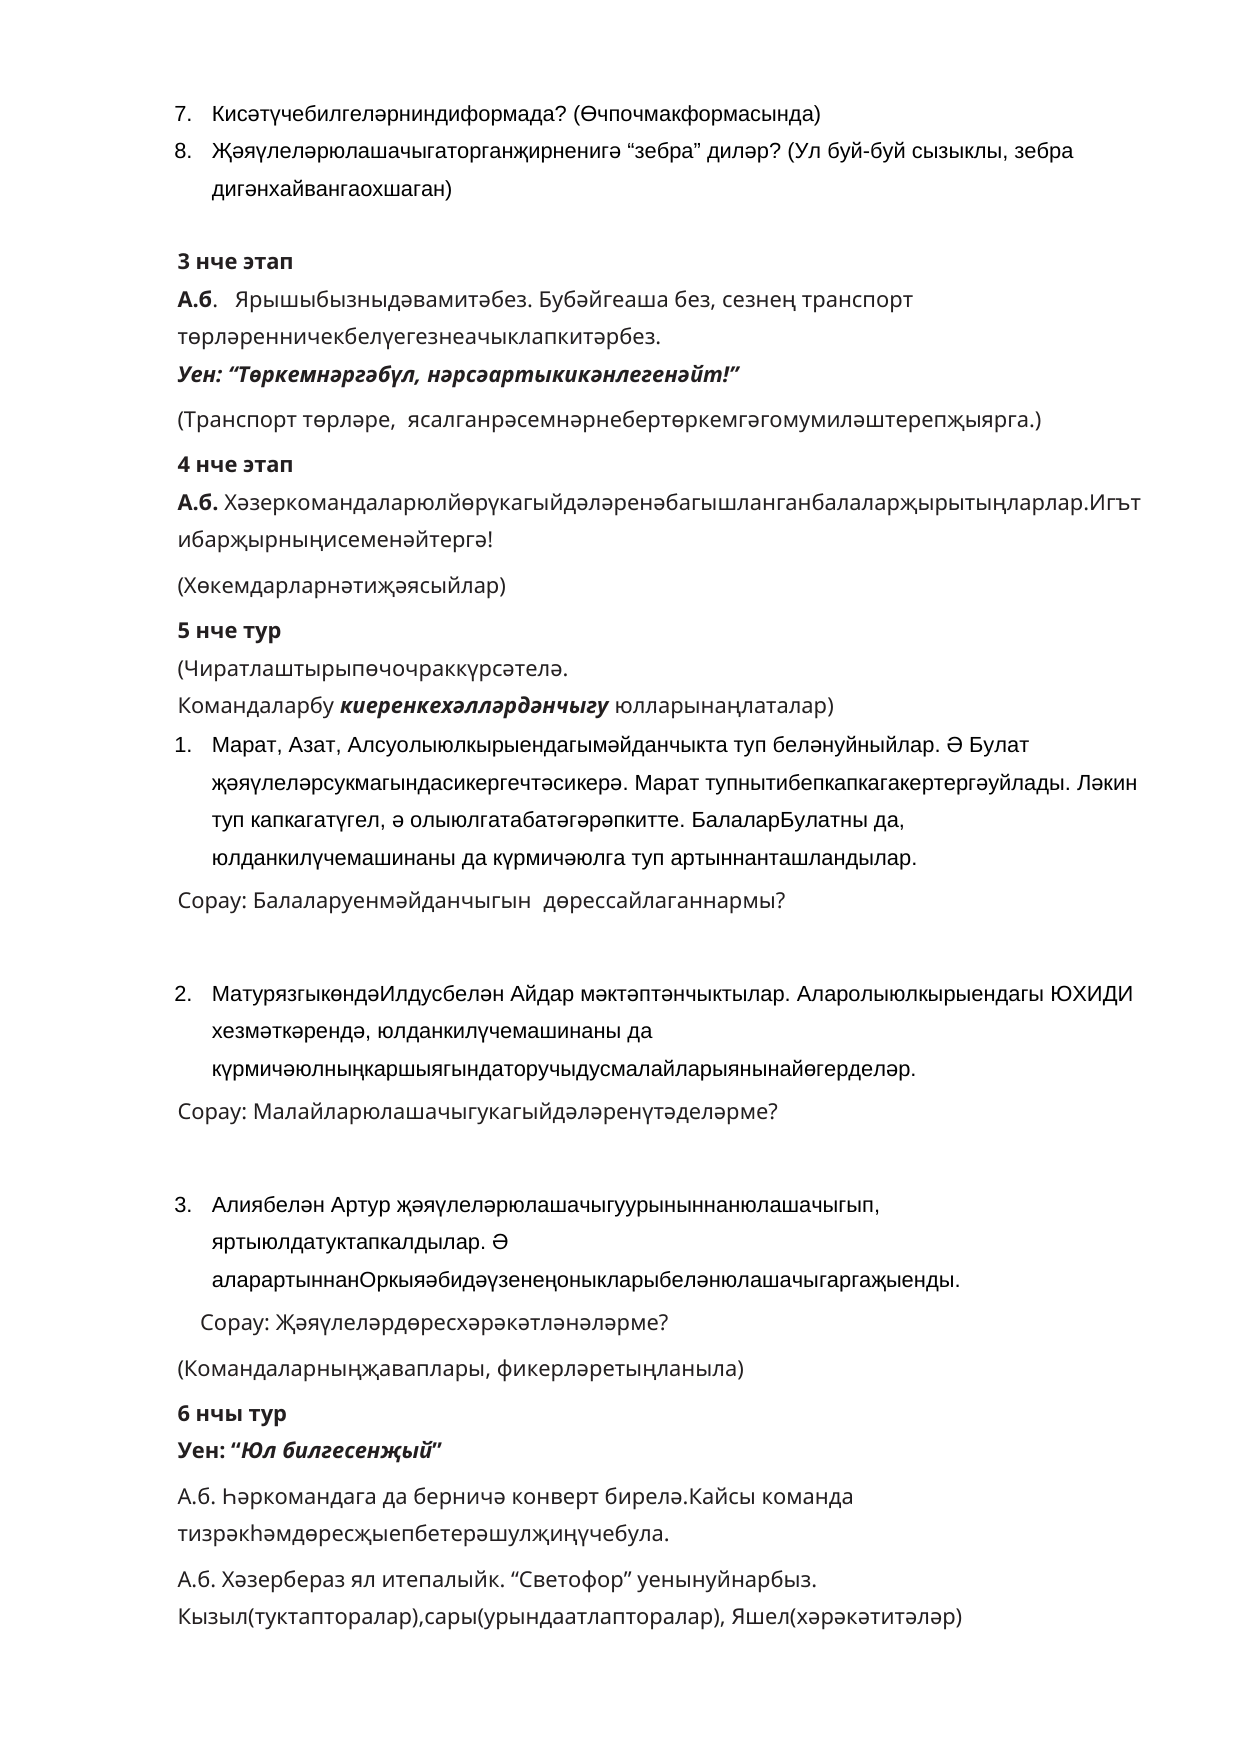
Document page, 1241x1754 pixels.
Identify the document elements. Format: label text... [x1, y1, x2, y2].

list Марат, Азат, Алсуолыюлкырыендагымәйданчыкта туп беләнуйныйлар. Ә Булат җәяүлеләрсукмагындасикергечтәсикерә. Марат тупнытибепкапкагакертергәуйлады. Ләкин туп капкагатүгел, ә олыюлгатабатәгәрәпкитте. БалаларБулатны да, юлданкилүчемашинаны да күрмичәюлга туп артыннанташландылар. [174, 720, 1152, 870]
text Сорау: Малайларюлашачыгукагыйдәләренүтәделәрме? [177, 1089, 1152, 1126]
text А.б. Хәзербераз ял итепалыйк. “Светофор” уенынуйнарбыз. Кызыл(туктапторалар),сары(урындаатлапторалар), Яшел(хәрәкәтитәләр) [177, 1556, 1152, 1631]
list МатурязгыкөндәИлдусбелән Айдар мәктәптәнчыктылар. Аларолыюлкырыендагы ЮХИДИ хезмәткәрендә, юлданкилүчемашинаны да күрмичәюлныңкаршыягындаторучыдусмалайларыянынайөгерделәр. [174, 968, 1152, 1081]
text (Чиратлаштырыпөчочраккүрсәтелә. Командаларбу киеренкехәлләрдәнчыгу юлларынаңлаталар) [177, 645, 1152, 720]
text (Хөкемдарларнәтиҗәясыйлар) [177, 562, 1152, 599]
text Уен: “Юл билгесенҗый” [177, 1428, 1152, 1465]
list Җәяүлеләрюлашачыгаторганҗирненигә “зебра” диләр? (Ул буй-буй сызыклы, зебра дигәнхайвангаохшаган) [174, 126, 1152, 201]
text 5 нче тур [177, 607, 1152, 645]
list Кисәтүчебилгеләрниндиформада? (Өчпочмакформасында) [174, 89, 1152, 126]
text (Транспорт төрләре, ясалганрәсемнәрнебертөркемгәгомумиләштерепҗыярга.) [177, 396, 1152, 434]
text А.б. Һәркомандага да берничә конверт бирелә.Кайсы команда тизрәкһәмдөресҗыепбетерәшулҗиңүчебула. [177, 1473, 1152, 1548]
list Алиябелән Артур җәяүлеләрюлашачыгуурыныннанюлашачыгып, яртыюлдатуктапкалдылар. Ә аларартыннанОркыяәбидәүзенеңоныкларыбеләнюлашачыгаргаҗыенды. [174, 1179, 1152, 1292]
text 6 нчы тур [177, 1390, 1152, 1428]
text Уен: “Төркемнәргәбүл, нәрсәартыкикәнлегенәйт!” [177, 351, 1152, 389]
text А.б. Ярышыбызныдәвамитәбез. Бубәйгеаша без, сезнең транспорт төрләренничекбелүегезнеачыклапкитәрбез. [177, 276, 1152, 351]
text 3 нче этап [177, 239, 1152, 276]
text Сорау: Җәяүлеләрдөресхәрәкәтләнәләрме? [177, 1299, 1152, 1337]
text 4 нче этап [177, 442, 1152, 479]
text (Командаларныңҗаваплары, фикерләретыңланыла) [177, 1345, 1152, 1382]
text А.б. Хәзеркомандаларюлйөрүкагыйдәләренәбагышланганбалаларҗырытыңларлар.Игътибарҗырныңисеменәйтергә! [177, 479, 1152, 554]
text Сорау: Балаларуенмәйданчыгын дөрессайлаганнармы? [177, 878, 1152, 915]
